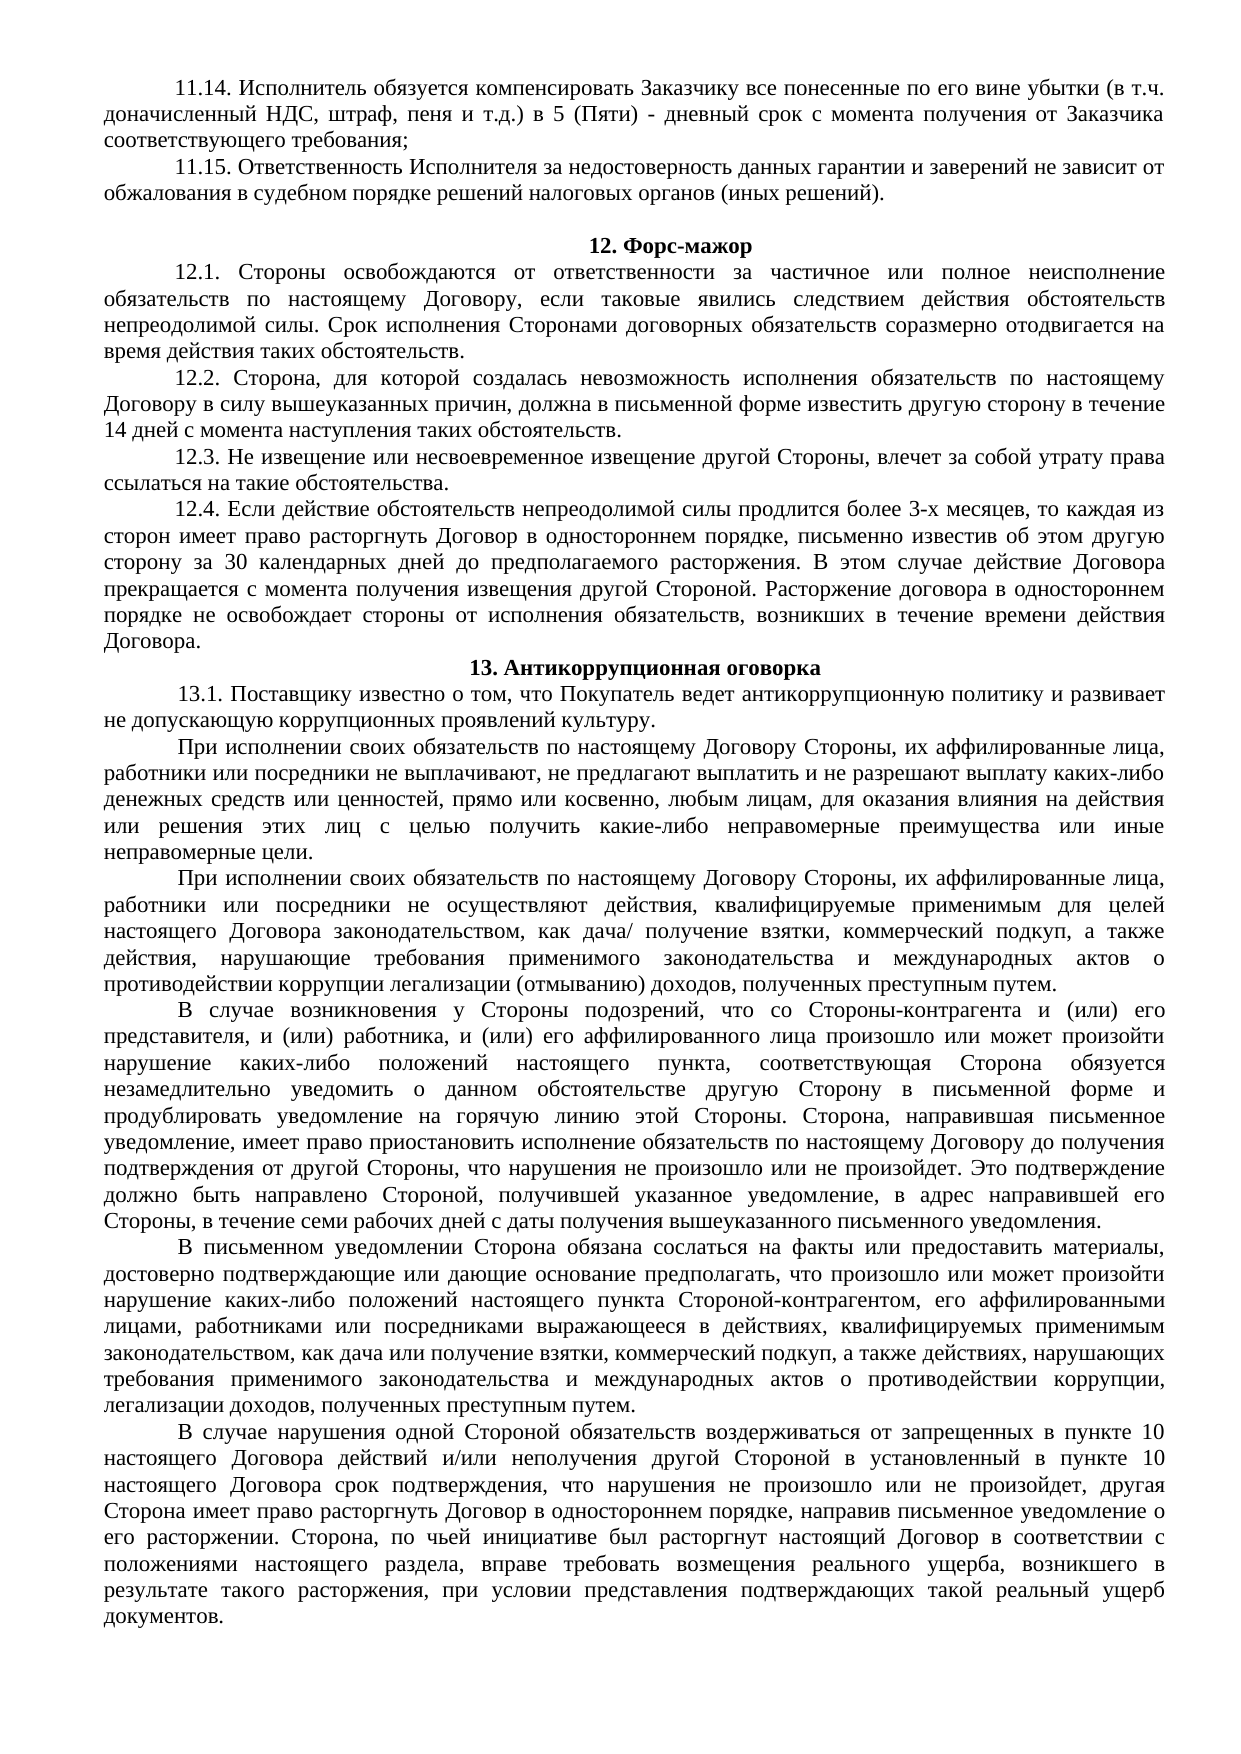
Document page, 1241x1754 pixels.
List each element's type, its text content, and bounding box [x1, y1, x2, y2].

text В случае нарушения одной Стороной обязательств воздерживаться от запрещенных в пункте 10 настоящего Договора действий и/или неполучения другой Стороной в установленный в пункте 10 настоящего Договора срок подтверждения, что нарушения не произошло или не произойдет, другая Сторона имеет право расторгнуть Договор в одностороннем порядке, направив письменное уведомление о его расторжении. Сторона, по чьей инициативе был расторгнут настоящий Договор в соответствии с положениями настоящего раздела, вправе требовать возмещения реального ущерба, возникшего в результате такого расторжения, при условии представления подтверждающих такой реальный ущерб документов. [103, 1418, 1167, 1629]
text В письменном уведомлении Сторона обязана сослаться на факты или предоставить материалы, достоверно подтверждающие или дающие основание предполагать, что произошло или может произойти нарушение каких-либо положений настоящего пункта Стороной-контрагентом, его аффилированными лицами, работниками или посредниками выражающееся в действиях, квалифицируемых применимым законодательством, как дача или получение взятки, коммерческий подкуп, а также действиях, нарушающих требования применимого законодательства и международных актов о противодействии коррупции, легализации доходов, полученных преступным путем. [103, 1233, 1167, 1418]
text 12.3. Не извещение или несвоевременное извещение другой Стороны, влечет за собой утрату права ссылаться на такие обстоятельства. [103, 443, 1167, 496]
text При исполнении своих обязательств по настоящему Договору Стороны, их аффилированные лица, работники или посредники не осуществляют действия, квалифицируемые применимым для целей настоящего Договора законодательством, как дача/ получение взятки, коммерческий подкуп, а также действия, нарушающие требования применимого законодательства и международных актов о противодействии коррупции легализации (отмыванию) доходов, полученных преступным путем. [103, 864, 1167, 996]
text В случае возникновения у Стороны подозрений, что со Стороны-контрагента и (или) его представителя, и (или) работника, и (или) его аффилированного лица произошло или может произойти нарушение каких-либо положений настоящего пункта, соответствующая Сторона обязуется незамедлительно уведомить о данном обстоятельстве другую Сторону в письменной форме и продублировать уведомление на горячую линию этой Стороны. Сторона, направившая письменное уведомление, имеет право приостановить исполнение обязательств по настоящему Договору до получения подтверждения от другой Стороны, что нарушения не произошло или не произойдет. Это подтверждение должно быть направлено Стороной, получившей указанное уведомление, в адрес направившей его Стороны, в течение семи рабочих дней с даты получения вышеуказанного письменного уведомления. [103, 996, 1167, 1233]
text 12. Форс-мажор [103, 232, 1167, 258]
text 11.14. Исполнитель обязуется компенсировать Заказчику все понесенные по его вине убытки (в т.ч. доначисленный НДС, штраф, пеня и т.д.) в 5 (Пяти) - дневный срок с момента получения от Заказчика соответствующего требования; [103, 74, 1167, 153]
text 12.1. Стороны освобождаются от ответственности за частичное или полное неисполнение обязательств по настоящему Договору, если таковые явились следствием действия обстоятельств непреодолимой силы. Срок исполнения Сторонами договорных обязательств соразмерно отодвигается на время действия таких обстоятельств. [103, 258, 1167, 364]
text При исполнении своих обязательств по настоящему Договору Стороны, их аффилированные лица, работники или посредники не выплачивают, не предлагают выплатить и не разрешают выплату каких-либо денежных средств или ценностей, прямо или косвенно, любым лицам, для оказания влияния на действия или решения этих лиц с целью получить какие-либо неправомерные преимущества или иные неправомерные цели. [103, 733, 1167, 864]
text 13. Антикоррупционная оговорка [103, 654, 1186, 680]
text 12.4. Если действие обстоятельств непреодолимой силы продлится более 3-х месяцев, то каждая из сторон имеет право расторгнуть Договор в одностороннем порядке, письменно известив об этом другую сторону за 30 календарных дней до предполагаемого расторжения. В этом случае действие Договора прекращается с момента получения извещения другой Стороной. Расторжение договора в одностороннем порядке не освобождает стороны от исполнения обязательств, возникших в течение времени действия Договора. [103, 496, 1167, 654]
text 12.2. Сторона, для которой создалась невозможность исполнения обязательств по настоящему Договору в силу вышеуказанных причин, должна в письменной форме известить другую сторону в течение 14 дней с момента наступления таких обстоятельств. [103, 364, 1167, 443]
text 11.15. Ответственность Исполнителя за недостоверность данных гарантии и заверений не зависит от обжалования в судебном порядке решений налоговых органов (иных решений). [103, 153, 1167, 206]
text 13.1. Поставщику известно о том, что Покупатель ведет антикоррупционную политику и развивает не допускающую коррупционных проявлений культуру. [103, 680, 1167, 733]
